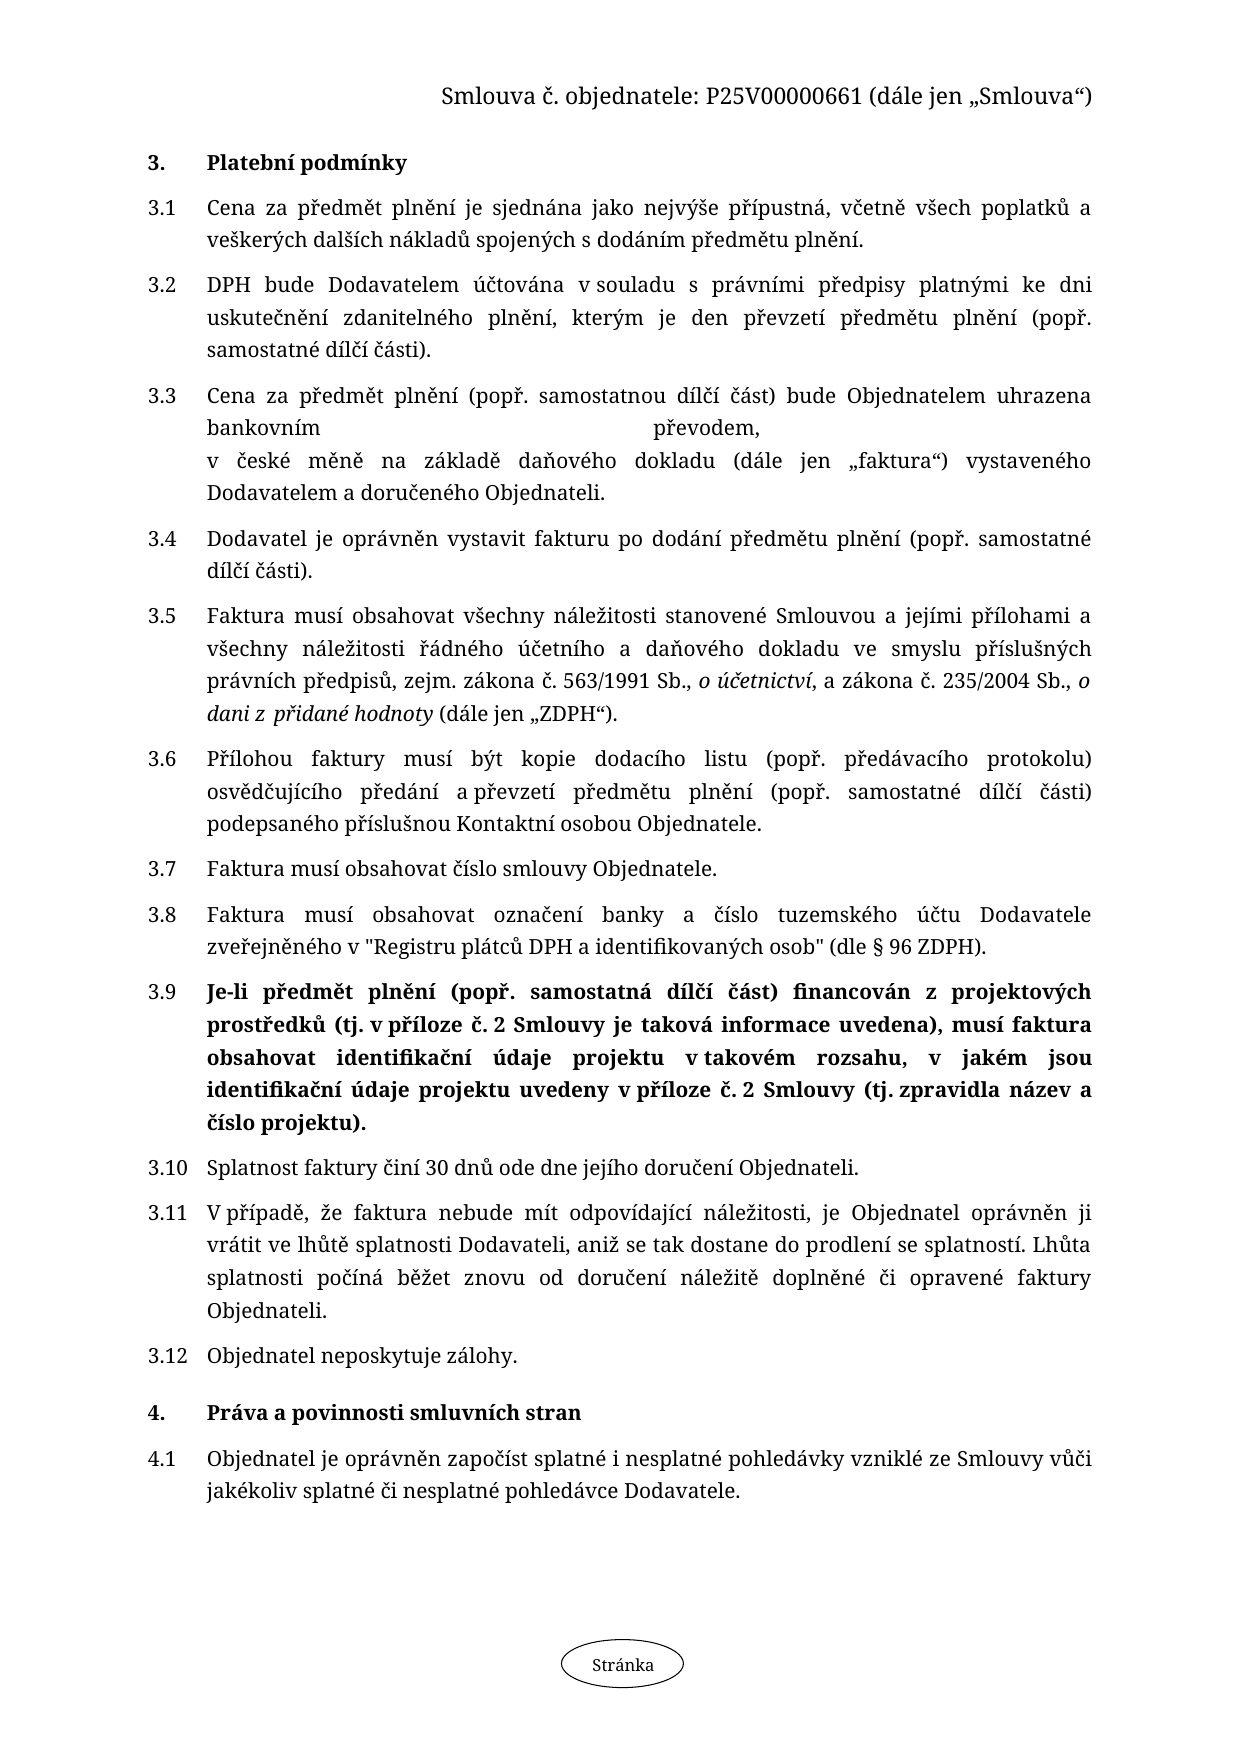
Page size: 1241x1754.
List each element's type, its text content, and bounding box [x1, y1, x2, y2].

list Cena za předmět plnění (popř. samostatnou dílčí část) bude Objednatelem uhrazena bankovním převodem, v české měně na základě daňového dokladu (dále jen „faktura“) vystaveného Dodavatelem a doručeného Objednateli. [148, 381, 1093, 507]
list Dodavatel je oprávněn vystavit fakturu po dodání předmětu plnění (popř. samostatné dílčí části). [148, 524, 1093, 585]
list Práva a povinnosti smluvních stran [148, 1398, 1093, 1427]
list Je-li předmět plnění (popř. samostatná dílčí část) financován z projektových prostředků (tj. v příloze č. 2 Smlouvy je taková informace uvedena), musí faktura obsahovat identifikační údaje projektu v takovém rozsahu, v jakém jsou identifikační údaje projektu uvedeny v příloze č. 2 Smlouvy (tj. zpravidla název a číslo projektu). [148, 977, 1093, 1136]
list Objednatel je oprávněn započíst splatné i nesplatné pohledávky vzniklé ze Smlouvy vůči jakékoliv splatné či nesplatné pohledávce Dodavatele. [148, 1444, 1093, 1505]
list Faktura musí obsahovat všechny náležitosti stanovené Smlouvou a jejími přílohami a všechny náležitosti řádného účetního a daňového dokladu ve smyslu příslušných právních předpisů, zejm. zákona č. 563/1991 Sb., o účetnictví, a zákona č. 235/2004 Sb., o dani z přidané hodnoty (dále jen „ZDPH“). [148, 601, 1093, 728]
list Faktura musí obsahovat číslo smlouvy Objednatele. [148, 854, 1093, 883]
list Objednatel neposkytuje zálohy. [148, 1341, 1093, 1369]
list Platební podmínky [148, 148, 1093, 176]
list Cena za předmět plnění je sjednána jako nejvýše přípustná, včetně všech poplatků a veškerých dalších nákladů spojených s dodáním předmětu plnění. [148, 193, 1093, 254]
list Faktura musí obsahovat označení banky a číslo tuzemského účtu Dodavatele zveřejněného v "Registru plátců DPH a identifikovaných osob" (dle § 96 ZDPH). [148, 900, 1093, 961]
list Přílohou faktury musí být kopie dodacího listu (popř. předávacího protokolu) osvědčujícího předání a převzetí předmětu plnění (popř. samostatné dílčí části) podepsaného příslušnou Kontaktní osobou Objednatele. [148, 744, 1093, 838]
list DPH bude Dodavatelem účtována v souladu s právními předpisy platnými ke dni uskutečnění zdanitelného plnění, kterým je den převzetí předmětu plnění (popř. samostatné dílčí části). [148, 270, 1093, 364]
list V případě, že faktura nebude mít odpovídající náležitosti, je Objednatel oprávněn ji vrátit ve lhůtě splatnosti Dodavateli, aniž se tak dostane do prodlení se splatností. Lhůta splatnosti počíná běžet znovu od doručení náležitě doplněné či opravené faktury Objednateli. [148, 1198, 1093, 1324]
list Splatnost faktury činí 30 dnů ode dne jejího doručení Objednateli. [148, 1153, 1093, 1181]
